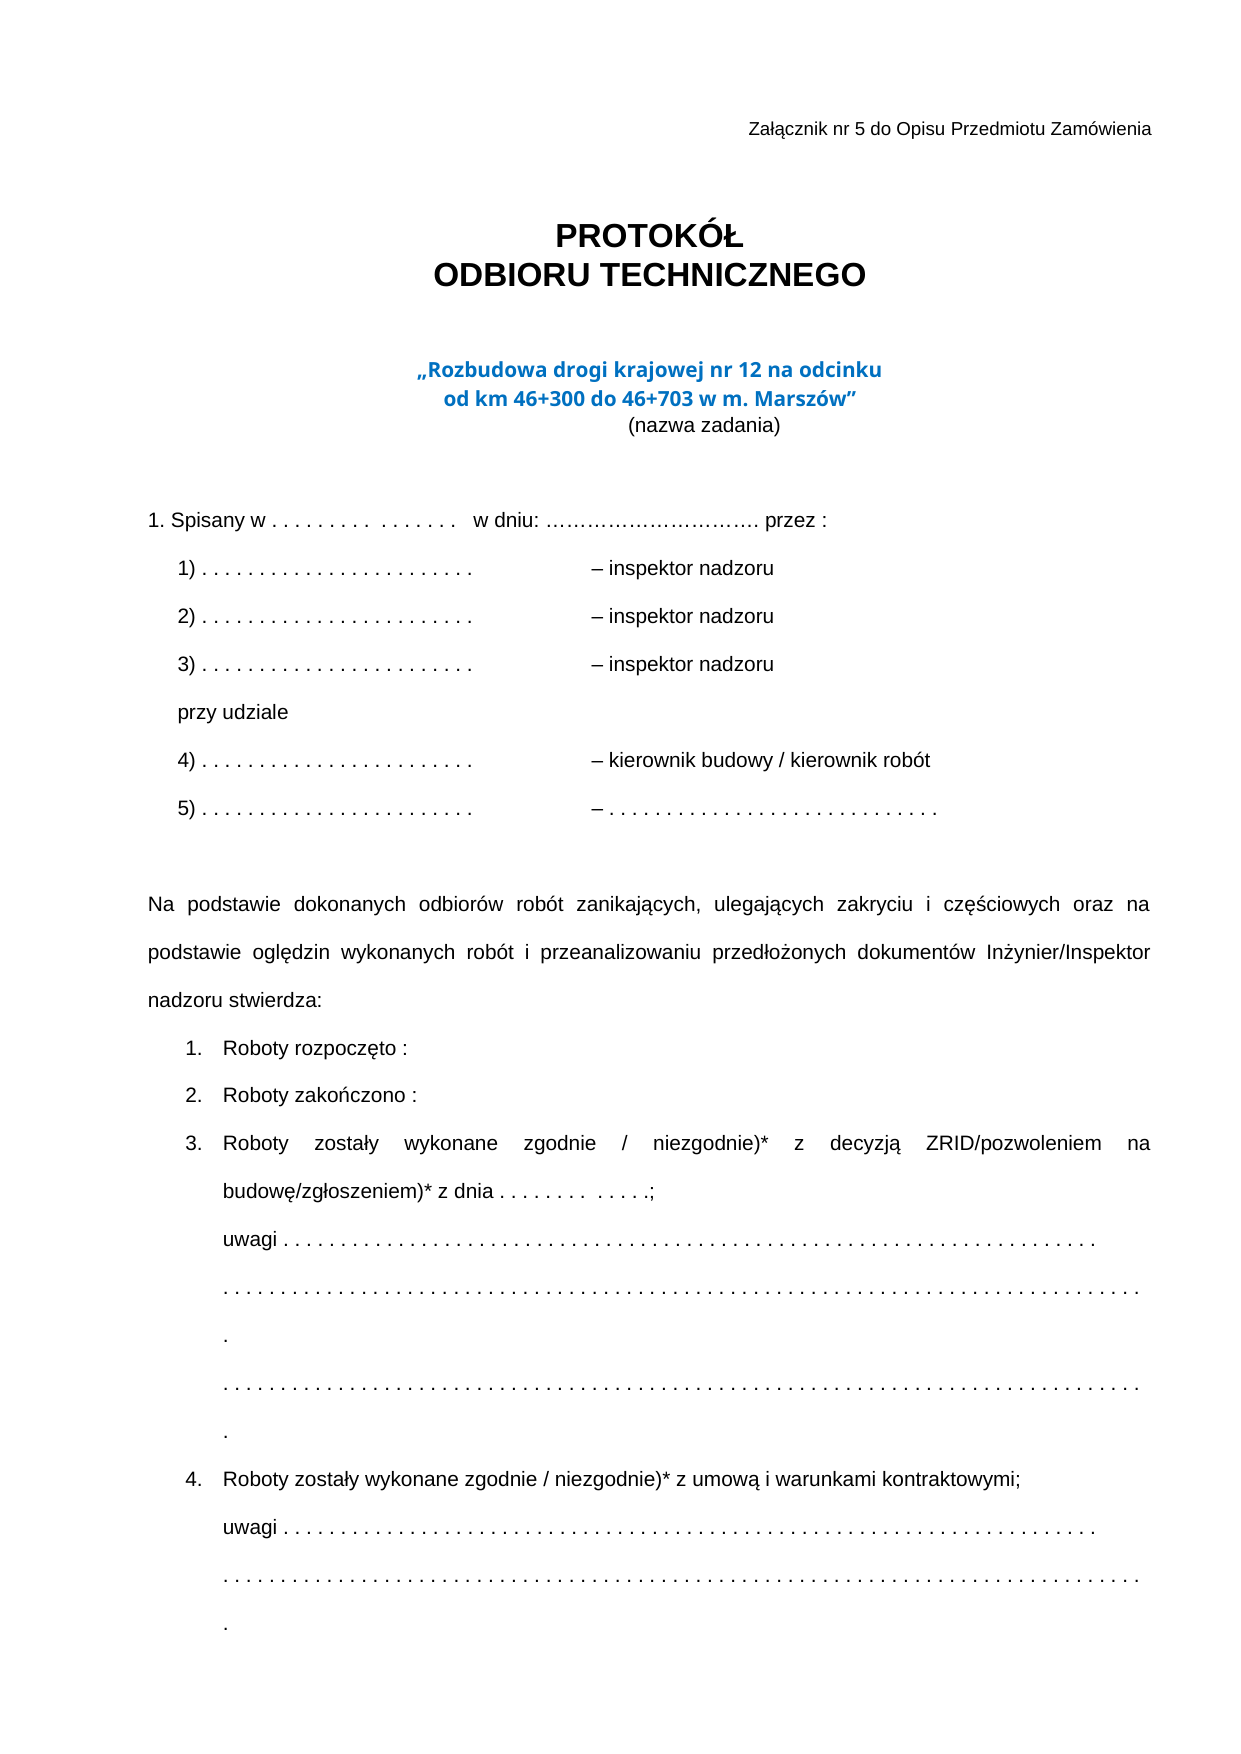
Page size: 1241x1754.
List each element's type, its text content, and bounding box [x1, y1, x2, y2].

text „Rozbudowa drogi krajowej nr 12 na odcinku [148, 356, 1152, 384]
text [223, 1562, 1152, 1634]
list Roboty rozpoczęto : [185, 1035, 1152, 1059]
text 3) . . . . . . . . . . . . . . . . . . . . . . . . – inspektor nadzoru [177, 652, 1152, 676]
text (nazwa zadania) [251, 412, 1152, 436]
text uwagi . . . . . . . . . . . . . . . . . . . . . . . . . . . . . . . . . . . . . . . . . . . . . . . . . . . . . . . . . . . . . . . . . . . . . . . [223, 1514, 1152, 1538]
text 5) . . . . . . . . . . . . . . . . . . . . . . . . – . . . . . . . . . . . . . . . . . . . . . . . . . . . . . [177, 796, 1152, 820]
subtitle Załącznik nr 5 do Opisu Przedmiotu Zamówienia [148, 118, 1152, 140]
text 1. Spisany w . . . . . . . . . . . . . . . . w dniu: …………………………. przez : [148, 508, 1152, 532]
text uwagi . . . . . . . . . . . . . . . . . . . . . . . . . . . . . . . . . . . . . . . . . . . . . . . . . . . . . . . . . . . . . . . . . . . . . . . [223, 1227, 1152, 1251]
subtitle PROTOKÓŁ [148, 216, 1152, 255]
text 2) . . . . . . . . . . . . . . . . . . . . . . . . – inspektor nadzoru [177, 604, 1152, 628]
list Roboty zostały wykonane zgodnie / niezgodnie)* z umową i warunkami kontraktowymi; [185, 1467, 1152, 1491]
text przy udziale [177, 700, 1152, 724]
list Roboty zakończono : [185, 1083, 1152, 1107]
list Roboty zostały wykonane zgodnie / niezgodnie)* z decyzją ZRID/pozwoleniem na budowę/zgłoszeniem)* z dnia . . . . . . . . . . . . .; [185, 1131, 1152, 1203]
text 1) . . . . . . . . . . . . . . . . . . . . . . . . – inspektor nadzoru [177, 556, 1152, 580]
subtitle ODBIORU TECHNICZNEGO [148, 255, 1152, 293]
text Na podstawie dokonanych odbiorów robót zanikających, ulegających zakryciu i częściowych oraz na podstawie oględzin wykonanych robót i przeanalizowaniu przedłożonych dokumentów Inżynier/Inspektor nadzoru stwierdza: [148, 892, 1152, 1011]
text 4) . . . . . . . . . . . . . . . . . . . . . . . . – kierownik budowy / kierownik robót [177, 748, 1152, 772]
text od km 46+300 do 46+703 w m. Marszów” [148, 384, 1152, 412]
